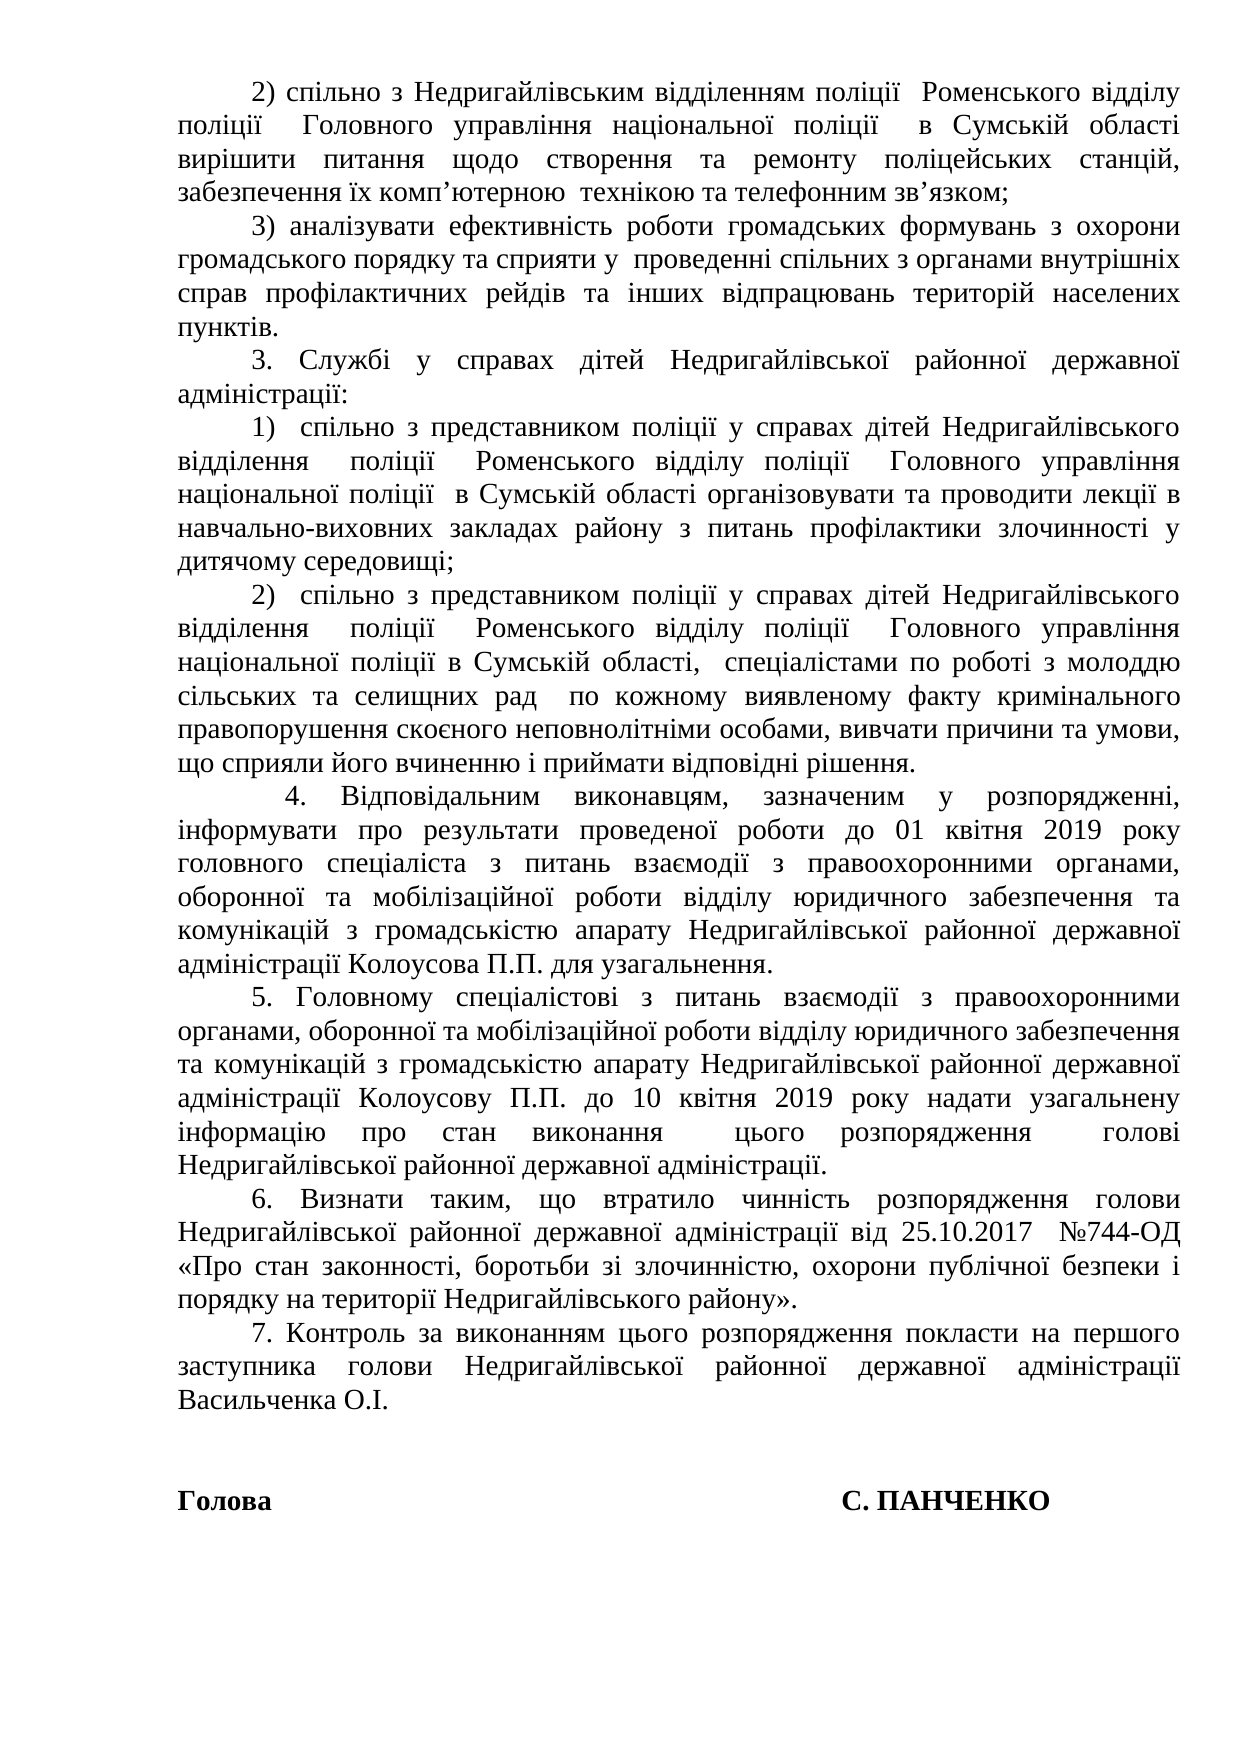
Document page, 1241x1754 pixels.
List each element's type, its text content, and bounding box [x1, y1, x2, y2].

text 3. Службі у справах дітей Недригайлівської районної державної адміністрації: [177, 342, 1181, 409]
text 5. Головному спеціалістові з питань взаємодії з правоохоронними органами, оборонної та мобілізаційної роботи відділу юридичного забезпечення та комунікацій з громадськістю апарату Недригайлівської районної державної адміністрації Колоусову П.П. до 10 квітня 2019 року надати узагальнену інформацію про стан виконання цього розпорядження голові Недригайлівської районної державної адміністрації. [177, 979, 1181, 1181]
text 4. Відповідальним виконавцям, зазначеним у розпорядженні, інформувати про результати проведеної роботи до 01 квітня 2019 року головного спеціаліста з питань взаємодії з правоохоронними органами, оборонної та мобілізаційної роботи відділу юридичного забезпечення та комунікацій з громадськістю апарату Недригайлівської районної державної адміністрації Колоусова П.П. для узагальнення. [177, 778, 1181, 979]
text 6. Визнати таким, що втратило чинність розпорядження голови Недригайлівської районної державної адміністрації від 25.10.2017 №744-ОД «Про стан законності, боротьби зі злочинністю, охорони публічної безпеки і порядку на території Недригайлівського району». [177, 1181, 1181, 1315]
text 3) аналізувати ефективність роботи громадських формувань з охорони громадського порядку та сприяти у проведенні спільних з органами внутрішніх справ профілактичних рейдів та інших відпрацювань територій населених пунктів. [177, 208, 1181, 342]
text 1) спільно з представником поліції у справах дітей Недригайлівського відділення поліції Роменського відділу поліції Головного управління національної поліції в Сумській області організовувати та проводити лекції в навчально-виховних закладах району з питань профілактики злочинності у дитячому середовищі; [177, 409, 1181, 577]
text Голова С. ПАНЧЕНКО [177, 1483, 1181, 1516]
text 2) спільно з представником поліції у справах дітей Недригайлівського відділення поліції Роменського відділу поліції Головного управління національної поліції в Сумській області, спеціалістами по роботі з молоддю сільських та селищних рад по кожному виявленому факту кримінального правопорушення скоєного неповнолітніми особами, вивчати причини та умови, що сприяли його вчиненню і приймати відповідні рішення. [177, 577, 1181, 778]
text 2) спільно з Недригайлівським відділенням поліції Роменського відділу поліції Головного управління національної поліції в Сумській області вирішити питання щодо створення та ремонту поліцейських станцій, забезпечення їх комп’ютерною технікою та телефонним зв’язком; [177, 74, 1181, 208]
text 7. Контроль за виконанням цього розпорядження покласти на першого заступника голови Недригайлівської районної державної адміністрації Васильченка О.І. [177, 1315, 1181, 1416]
